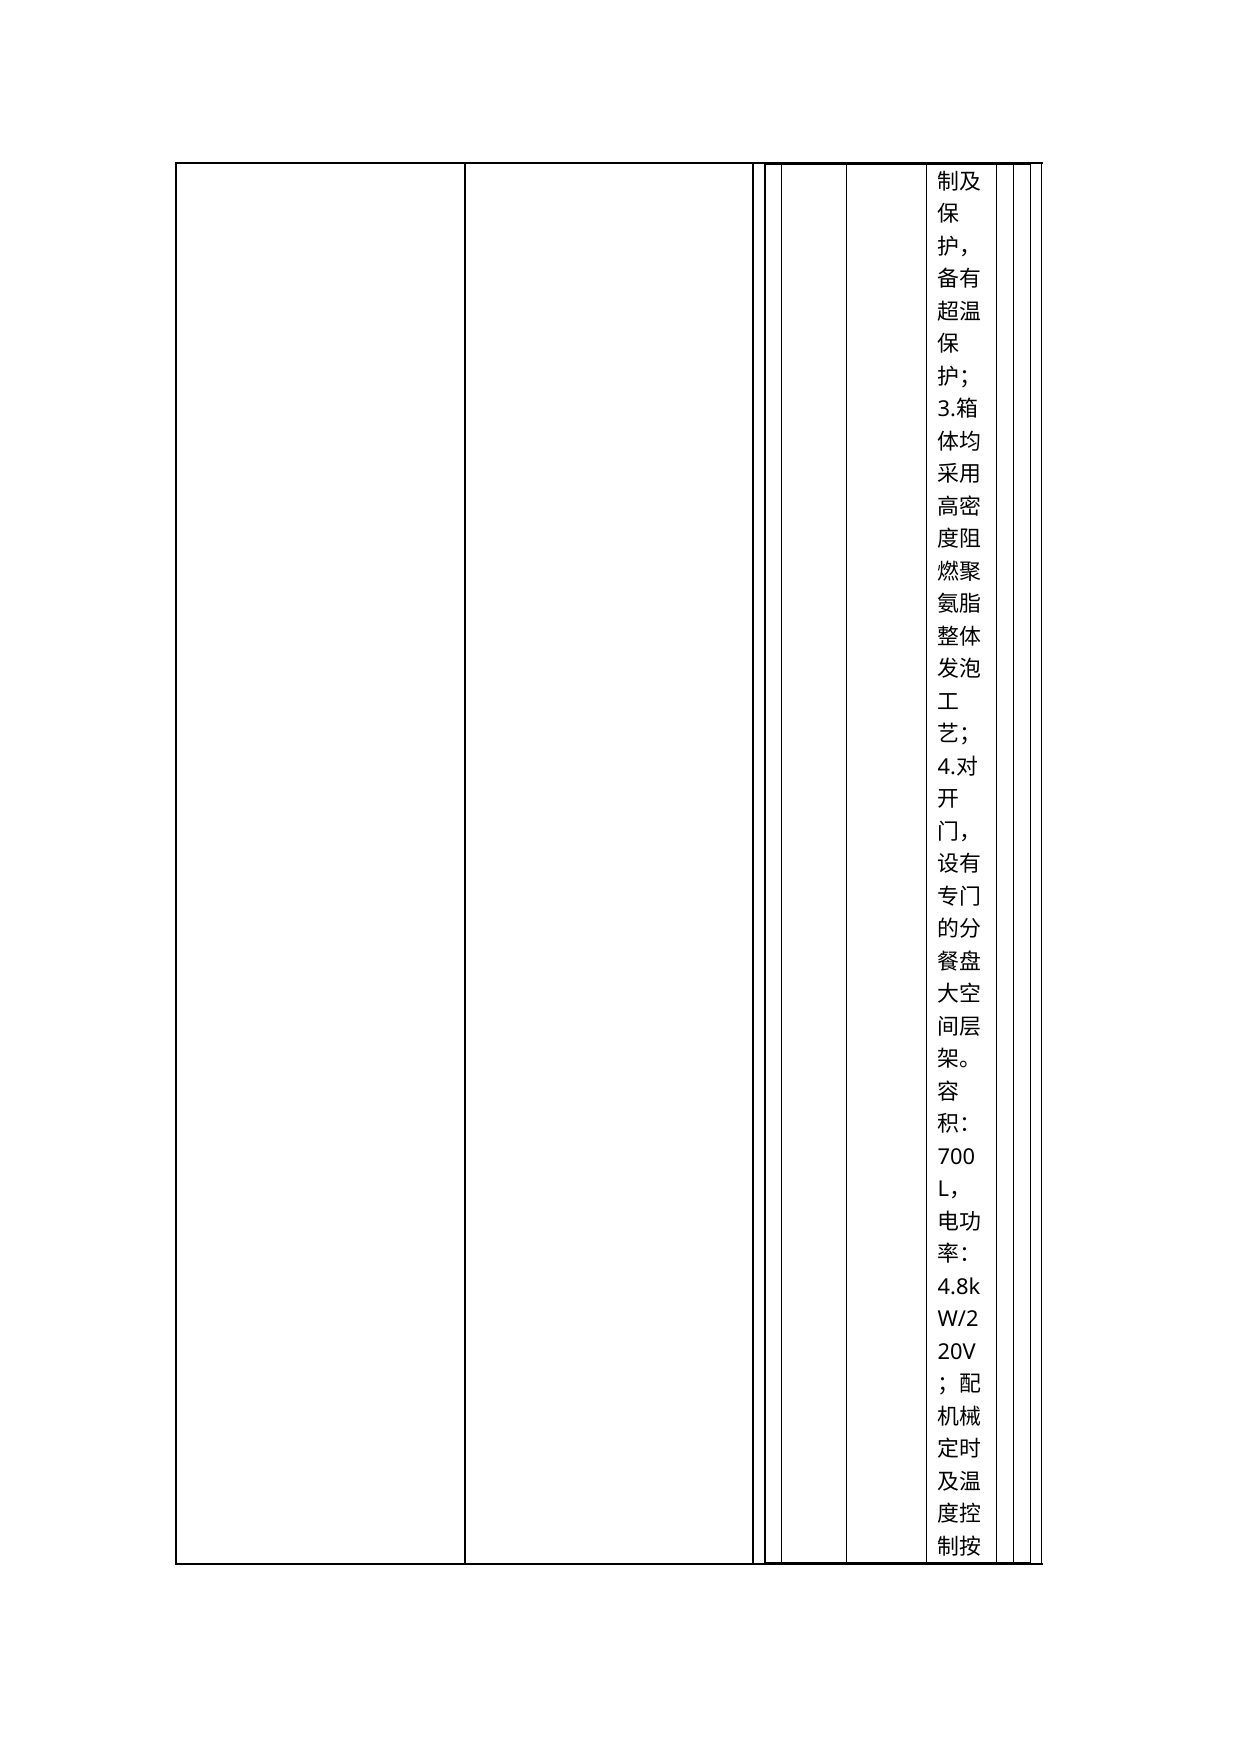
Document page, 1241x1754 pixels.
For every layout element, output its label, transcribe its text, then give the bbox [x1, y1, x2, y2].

table_cell [927, 165, 996, 1562]
table_cell [466, 164, 752, 1563]
table_cell [847, 165, 926, 1562]
table_cell [1014, 165, 1030, 1562]
table_cell [997, 165, 1013, 1562]
table_cell [1031, 164, 1041, 1563]
table_cell [782, 165, 846, 1562]
table_cell [754, 164, 764, 1563]
table_cell [766, 165, 781, 1562]
table_cell 1 [177, 164, 464, 1563]
